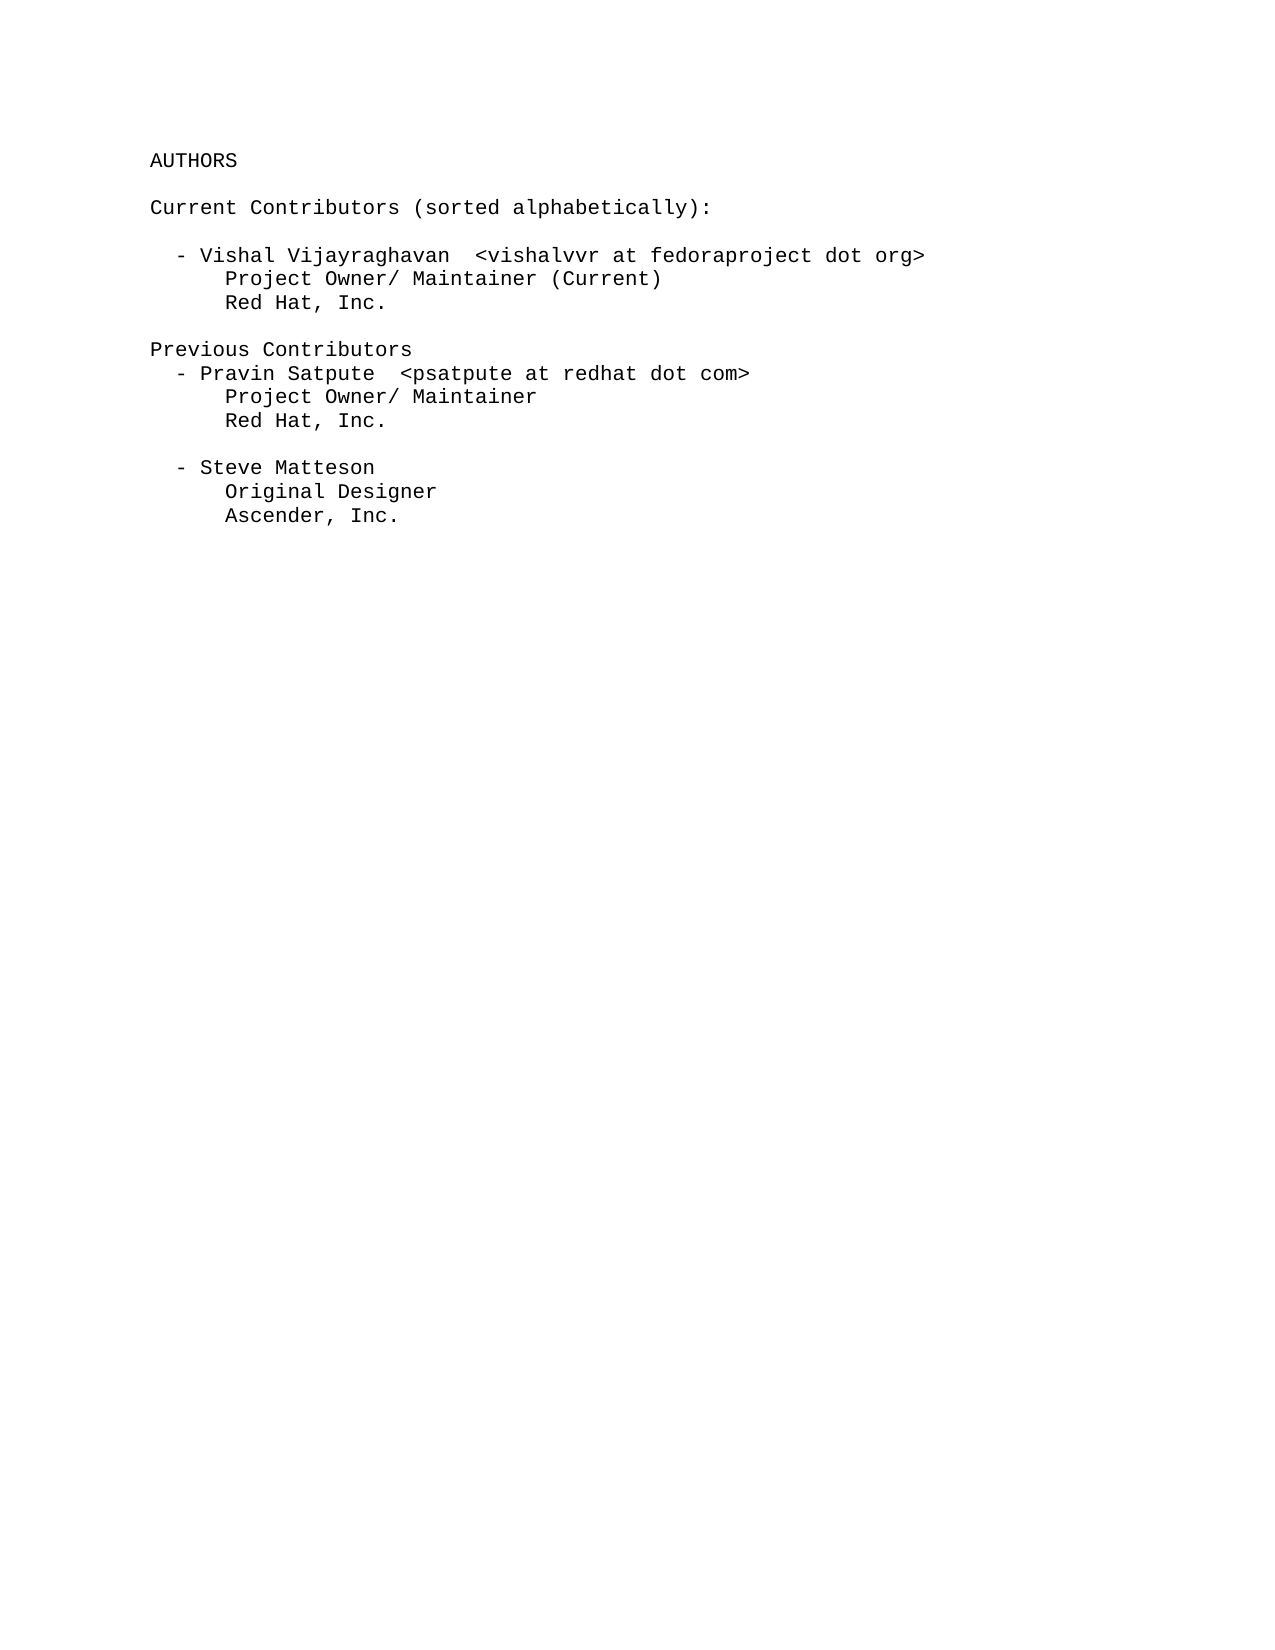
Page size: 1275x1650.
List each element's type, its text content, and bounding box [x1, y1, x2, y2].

text Ascender, Inc. [150, 505, 1125, 528]
text Previous Contributors [150, 339, 1125, 363]
text Red Hat, Inc. [150, 410, 1125, 434]
text AUTHORS [150, 150, 1125, 174]
text - Steve Matteson [150, 457, 1125, 481]
text Red Hat, Inc. [150, 292, 1125, 316]
text - Vishal Vijayraghavan <vishalvvr at fedoraproject dot org> [150, 244, 1125, 268]
text Project Owner/ Maintainer (Current) [150, 268, 1125, 292]
text - Pravin Satpute <psatpute at redhat dot com> [150, 363, 1125, 386]
text Original Designer [150, 481, 1125, 505]
text Project Owner/ Maintainer [150, 386, 1125, 410]
text Current Contributors (sorted alphabetically): [150, 197, 1125, 221]
